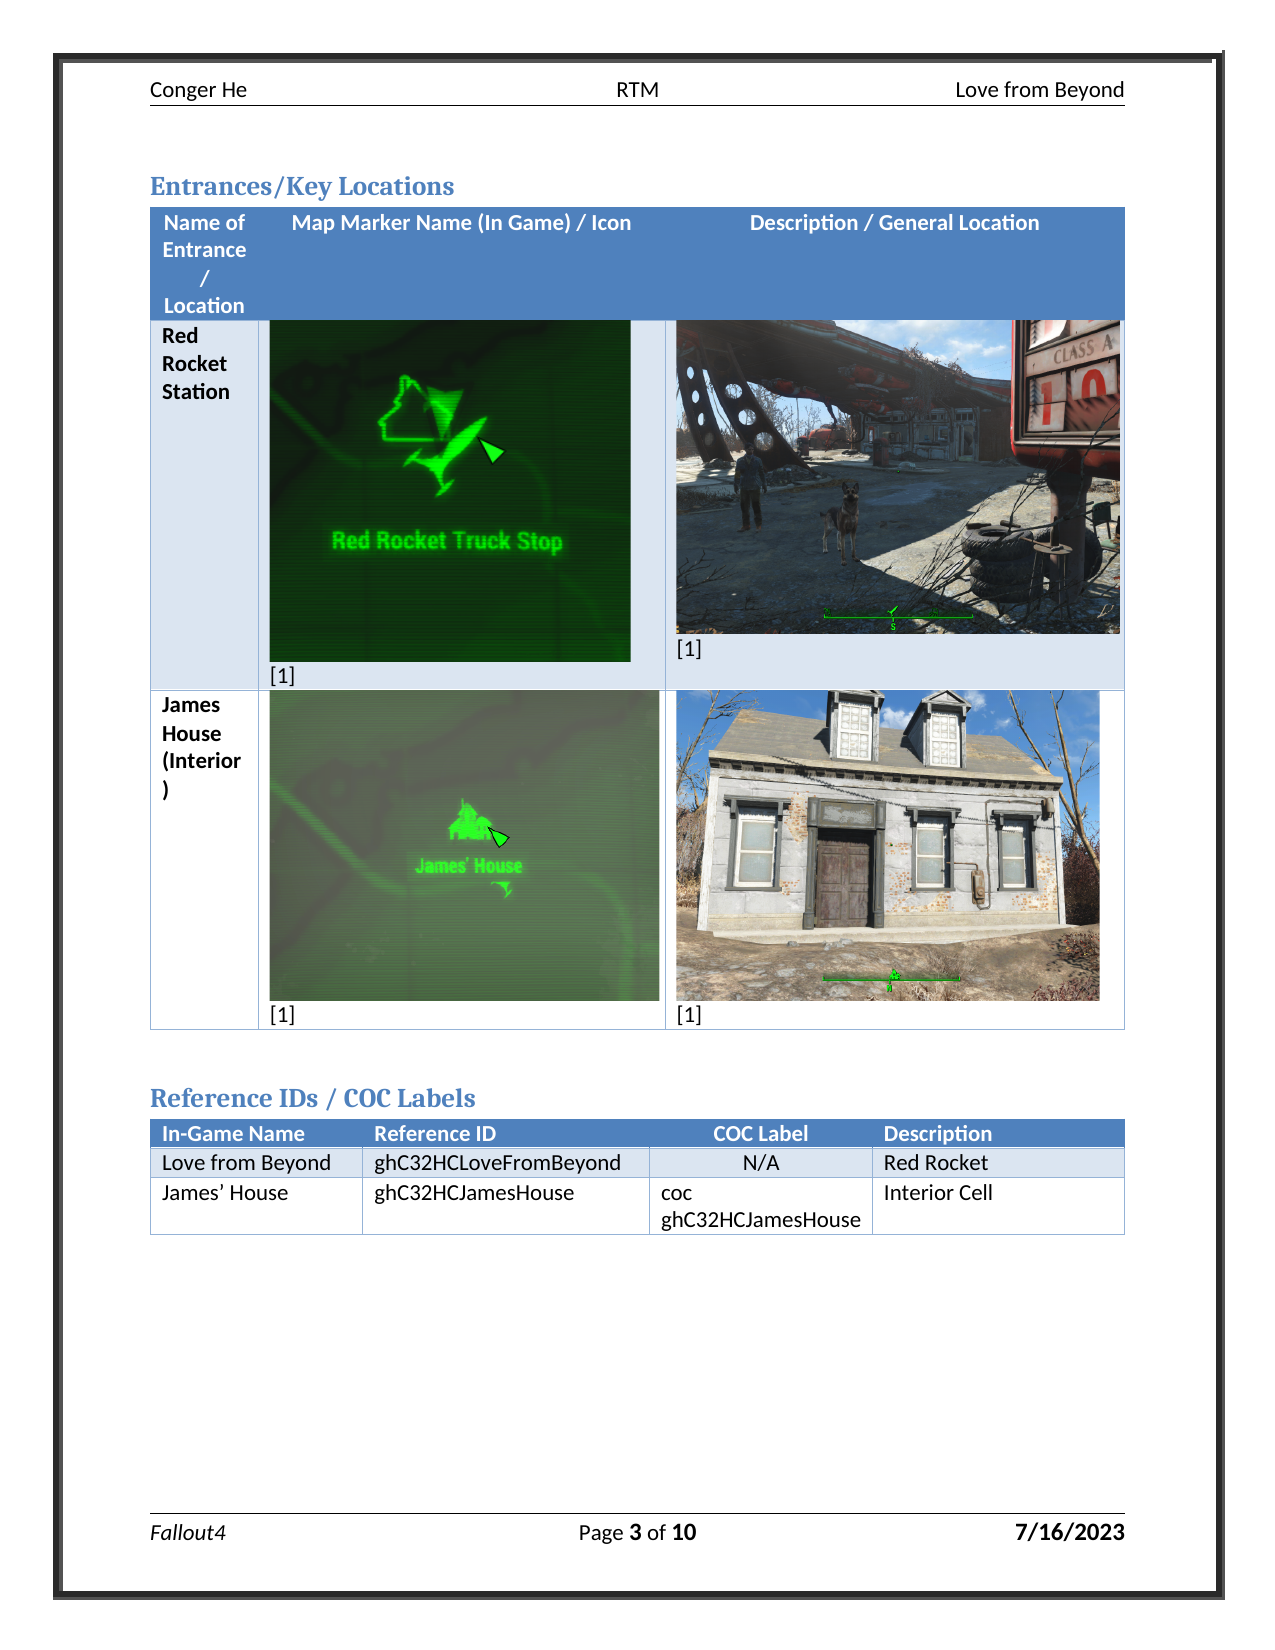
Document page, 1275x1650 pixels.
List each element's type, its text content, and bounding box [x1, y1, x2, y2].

picture [676, 320, 1120, 634]
table_cell Love from Beyond [151, 1149, 362, 1177]
table_cell [1] [666, 691, 1124, 1029]
table_cell James House (Interior) [151, 691, 258, 1029]
table_header COC Label [650, 1120, 872, 1147]
table_header Reference ID [363, 1120, 649, 1147]
table_cell coc ghC32HCJamesHouse [650, 1178, 872, 1234]
table_header Map Marker Name (In Game) / Icon [259, 208, 665, 320]
table_header In-Game Name [151, 1120, 362, 1147]
table_cell Red Rocket Station [151, 321, 258, 689]
picture [269, 690, 660, 1001]
table_cell [1] [666, 321, 1124, 689]
picture [269, 320, 631, 662]
table_cell James’ House [151, 1178, 362, 1234]
table_cell N/A [650, 1149, 872, 1177]
table_cell [1] [259, 321, 665, 689]
table_header Name of Entrance / Location [151, 208, 258, 320]
table_cell ghC32HCJamesHouse [363, 1178, 649, 1234]
picture [676, 690, 1100, 1001]
subtitle Reference IDs / COC Labels [150, 1083, 1125, 1114]
table_header Description [873, 1120, 1124, 1147]
subtitle Entrances/Key Locations [150, 171, 1125, 202]
table_header Description / General Location [666, 208, 1124, 320]
table_cell ghC32HCLoveFromBeyond [363, 1149, 649, 1177]
table_cell Red Rocket [873, 1149, 1124, 1177]
table_cell Interior Cell [873, 1178, 1124, 1234]
table_cell [1] [259, 691, 665, 1029]
